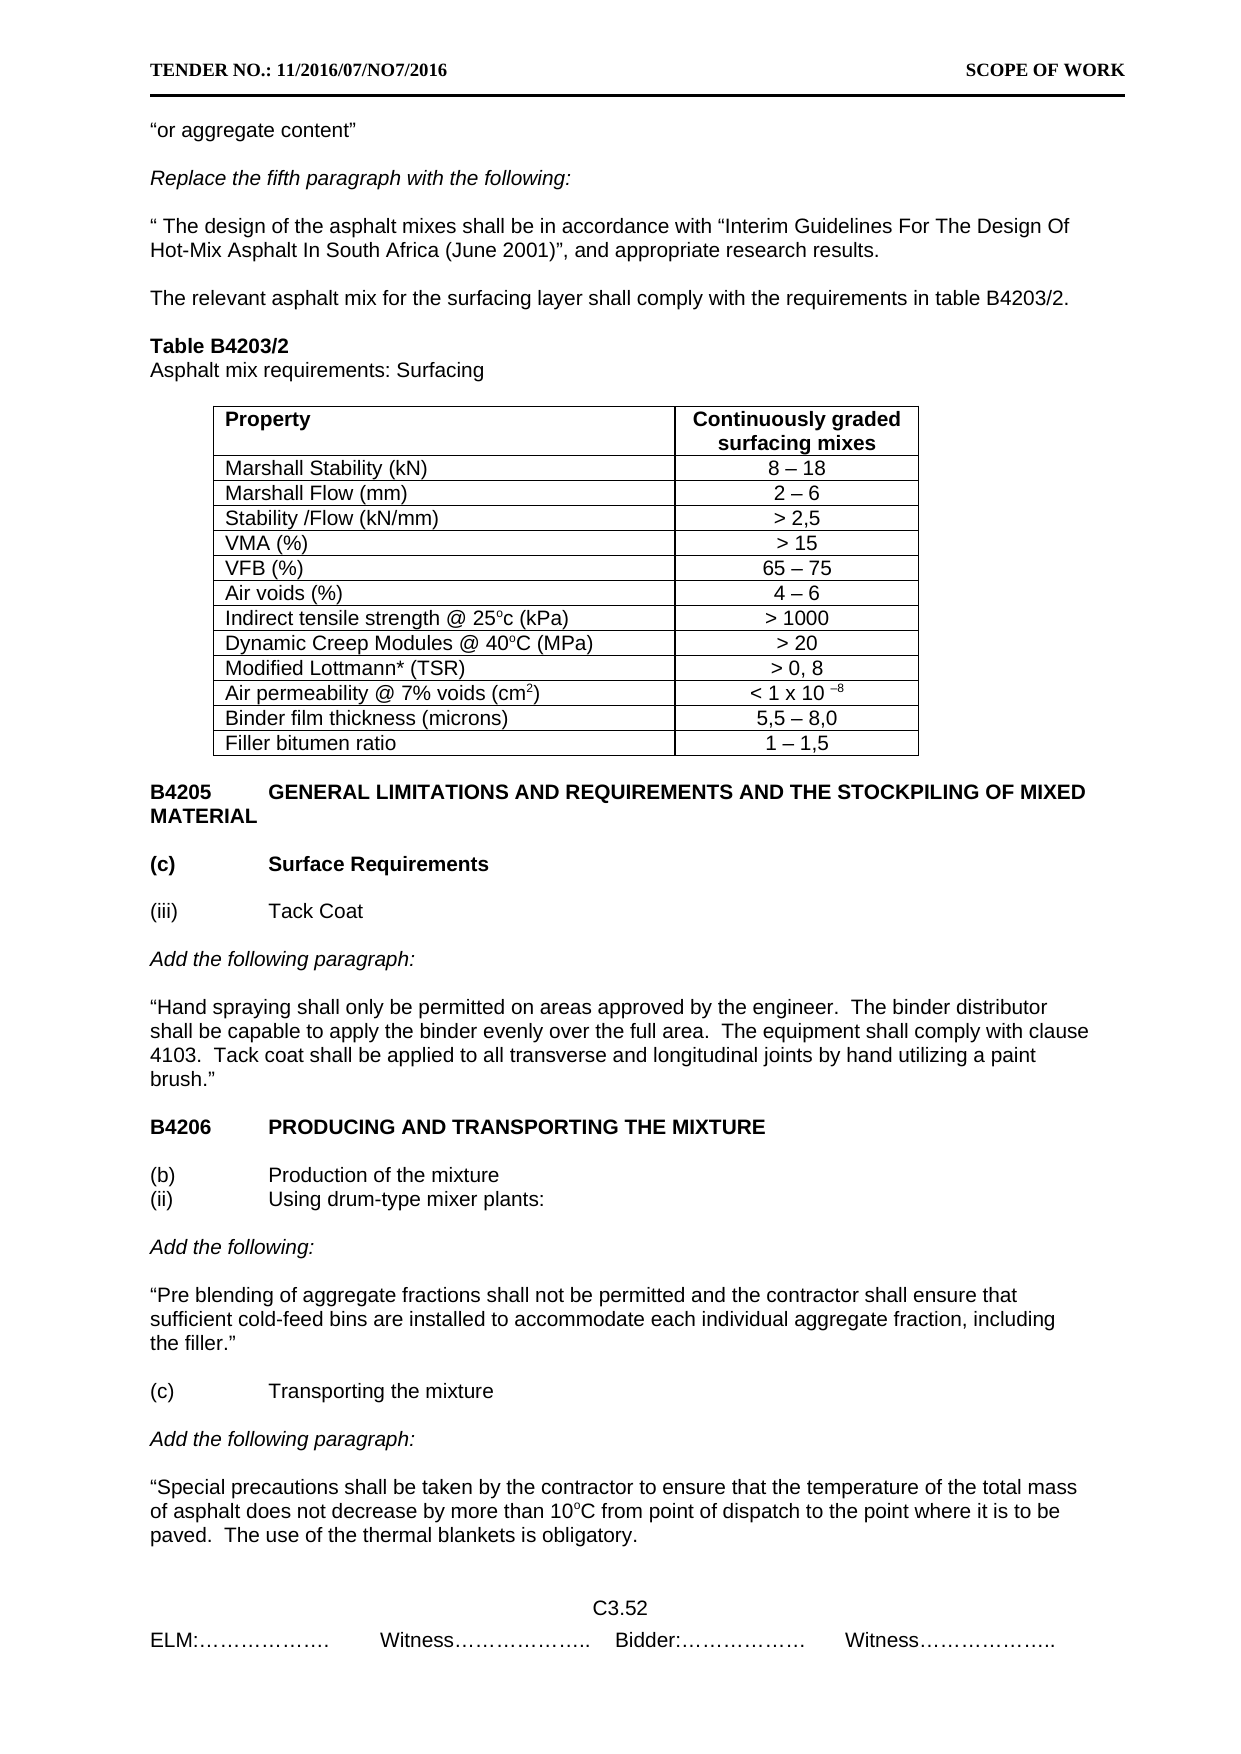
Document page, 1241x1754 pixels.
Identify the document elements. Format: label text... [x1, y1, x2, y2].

table_header Continuously graded surfacing mixes [676, 407, 918, 454]
text Table B4203/2 [150, 334, 1090, 358]
table_cell Stability /Flow (kN/mm) [214, 506, 674, 529]
text (b) Production of the mixture [150, 1163, 1090, 1187]
text “or aggregate content” [150, 118, 1090, 142]
table_cell 4 – 6 [676, 581, 918, 604]
text The relevant asphalt mix for the surfacing layer shall comply with the requirements in table B4203/2. [150, 286, 1090, 310]
table_cell > 20 [676, 631, 918, 654]
table_cell Marshall Stability (kn) [214, 456, 674, 479]
text (c) Surface Requirements [150, 851, 1090, 875]
table_cell Air voids (%) [214, 581, 674, 604]
table_cell Marshall Flow (mm) [214, 481, 674, 504]
table_cell 1 – 1,5 [676, 731, 918, 754]
table_cell Indirect tensile strength @ 25oc (kPa) [214, 606, 674, 629]
table_cell < 1 x 10 –8 [676, 681, 918, 704]
table_cell VMA (%) [214, 531, 674, 554]
text Replace the fifth paragraph with the following: [150, 166, 1090, 190]
table_cell 2 – 6 [676, 481, 918, 504]
text B4206 PRODUCING AND TRANSPORTING THE MIXTURE [150, 1115, 1090, 1139]
text Asphalt mix requirements: Surfacing [150, 358, 1090, 382]
table_cell > 1000 [676, 606, 918, 629]
table_cell Binder film thickness (microns) [214, 706, 674, 729]
table_cell 5,5 – 8,0 [676, 706, 918, 729]
text (ii) Using drum-type mixer plants: [150, 1187, 1090, 1211]
table_cell Dynamic Creep Modules @ 40oC (MPa) [214, 631, 674, 654]
table_cell Filler bitumen ratio [214, 731, 674, 754]
text “Pre blending of aggregate fractions shall not be permitted and the contractor shall ensure that sufficient cold-feed bins are installed to accommodate each individual aggregate fraction, including the filler.” [150, 1283, 1090, 1355]
table_cell > 0, 8 [676, 656, 918, 679]
text Add the following paragraph: [150, 1427, 1090, 1451]
table_header Property [214, 407, 674, 454]
table_cell Air permeability @ 7% voids (cm2) [214, 681, 674, 704]
table_cell 8 – 18 [676, 456, 918, 479]
text (c) Transporting the mixture [150, 1379, 1090, 1403]
table_cell Modified Lottmann* (TSR) [214, 656, 674, 679]
text B4205 GENERAL LIMITATIONS AND REQUIREMENTS AND THE STOCKPILING OF MIXED MATERIAL [150, 779, 1090, 827]
text Add the following paragraph: [150, 947, 1090, 971]
text “ The design of the asphalt mixes shall be in accordance with “Interim Guidelines For The Design Of Hot-Mix Asphalt In South Africa (June 2001)”, and appropriate research results. [150, 214, 1090, 262]
table_cell VFB (%) [214, 556, 674, 579]
table_cell 65 – 75 [676, 556, 918, 579]
table_cell > 2,5 [676, 506, 918, 529]
text “Hand spraying shall only be permitted on areas approved by the engineer. The binder distributor shall be capable to apply the binder evenly over the full area. The equipment shall comply with clause 4103. Tack coat shall be applied to all transverse and longitudinal joints by hand utilizing a paint brush.” [150, 995, 1090, 1091]
text (iii) Tack Coat [150, 899, 1090, 923]
text “Special precautions shall be taken by the contractor to ensure that the temperature of the total mass of asphalt does not decrease by more than 10oC from point of dispatch to the point where it is to be paved. The use of the thermal blankets is obligatory. [150, 1474, 1090, 1546]
text Add the following: [150, 1235, 1090, 1259]
table_cell > 15 [676, 531, 918, 554]
